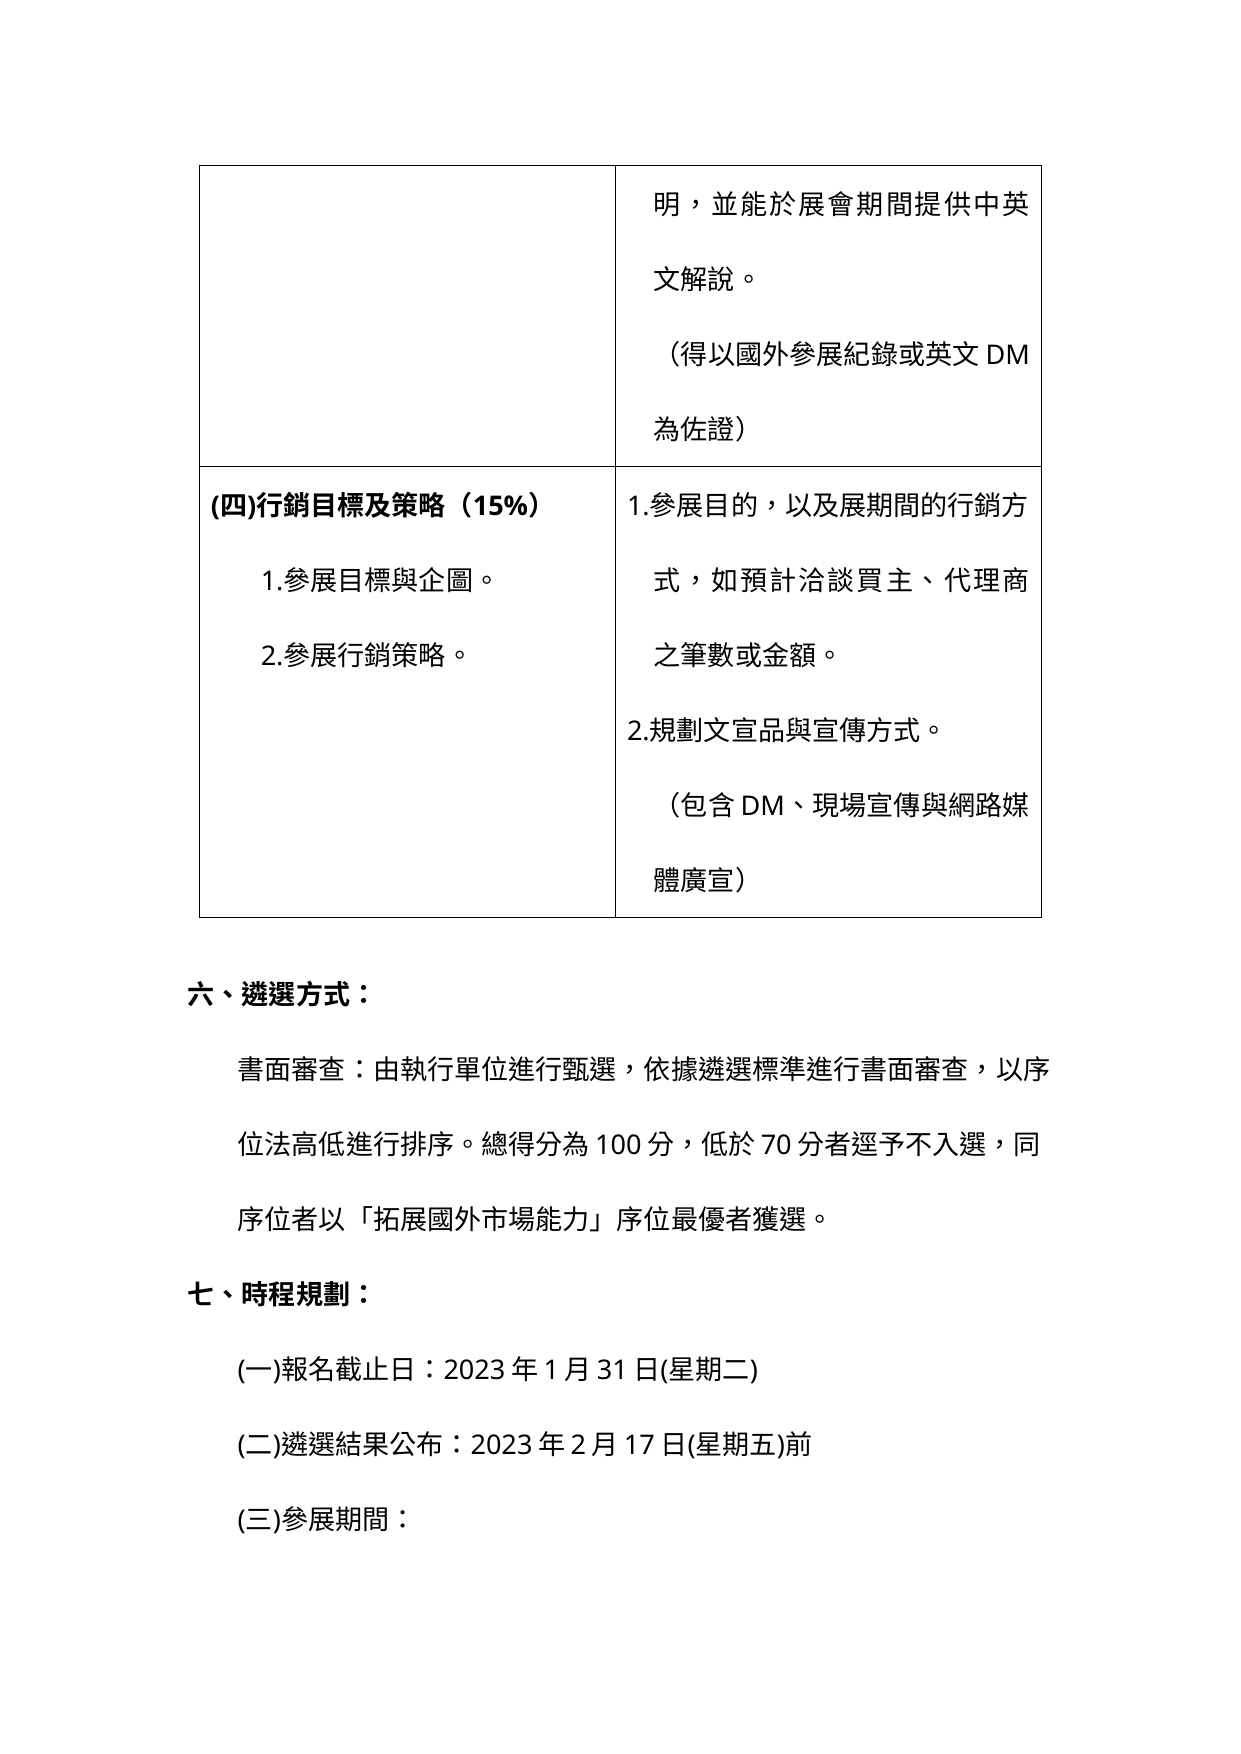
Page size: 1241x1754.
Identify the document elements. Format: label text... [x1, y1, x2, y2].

table_cell 參展目的，以及展期間的行銷方式，如預計洽談買主、代理商之筆數或金額。 規劃文宣品與宣傳方式。 （包含DM、現場宣傳與網路媒體廣宣） [616, 467, 1041, 917]
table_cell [616, 166, 1041, 466]
list 書面審查：由執行單位進行甄選，依據遴選標準進行書面審查，以序位法高低進行排序。總得分為100分，低於70分者逕予不入選，同序位者以「拓展國外市場能力」序位最優者獲選。 [237, 1030, 1053, 1255]
table_cell 行銷目標及策略（15%） 參展目標與企圖。 參展行銷策略。 [200, 467, 615, 917]
list 報名截止日：2023年1月31日(星期二) [237, 1330, 1053, 1405]
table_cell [200, 166, 615, 466]
list 遴選方式： [187, 955, 1053, 1030]
text 七、時程規劃： [187, 1255, 1053, 1330]
list 遴選結果公布：2023年2月17日(星期五)前 [237, 1405, 1053, 1480]
list 參展期間： [237, 1480, 1053, 1555]
